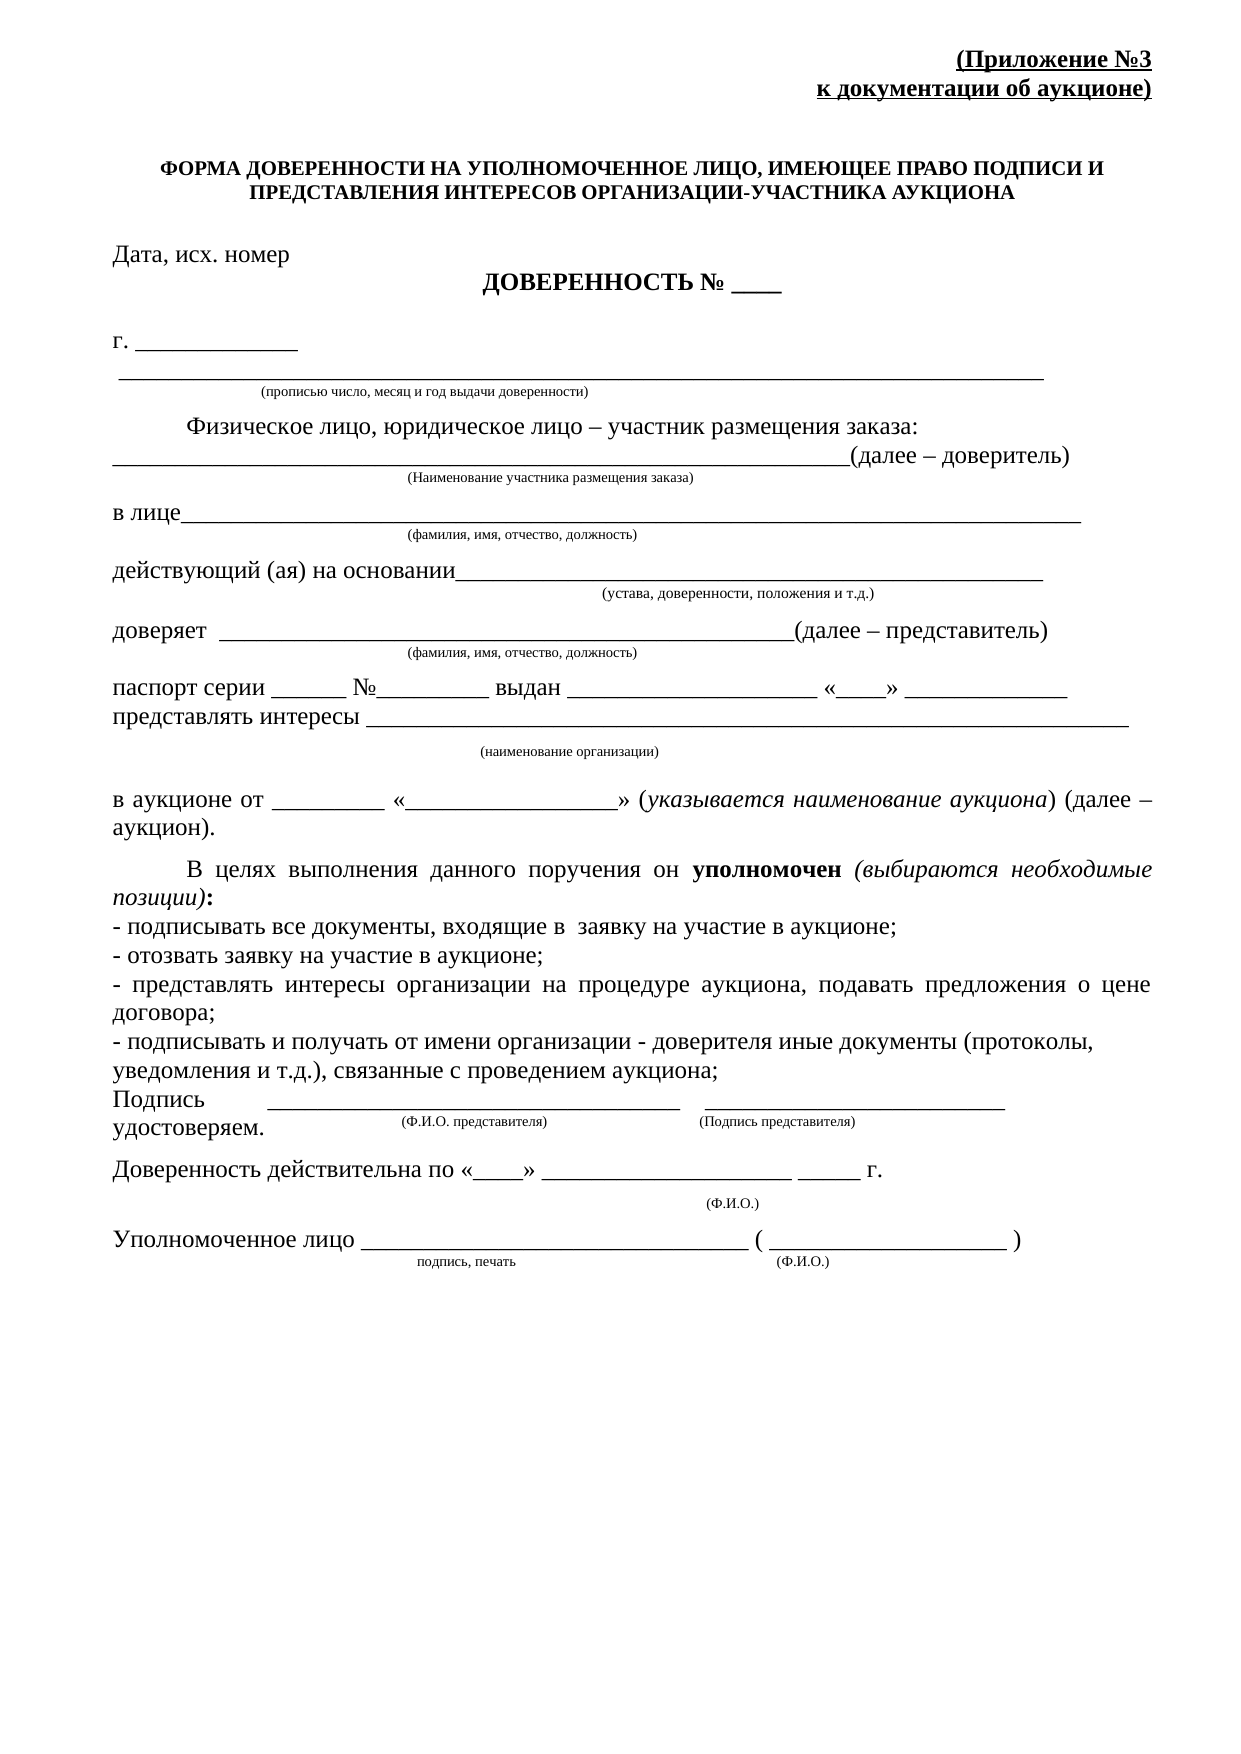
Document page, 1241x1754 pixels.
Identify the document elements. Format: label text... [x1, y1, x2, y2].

text представлять интересы _____________________________________________________________ [112, 701, 1152, 730]
text г. _____________ [112, 325, 1152, 354]
text к документации об аукционе) [112, 73, 1152, 102]
text __________________________________________________________________________ [112, 354, 1152, 382]
text - подписывать все документы, входящие в заявку на участие в аукционе; [112, 911, 1152, 940]
text подпись, печать (Ф.И.О.) [112, 1252, 1152, 1281]
text Доверенность действительна по «____» ____________________ _____ г. [112, 1154, 1152, 1182]
text (Ф.И.О.) [112, 1195, 1152, 1224]
text действующий (ая) на основании_______________________________________________ [112, 555, 1152, 584]
text ___________________________________________________________(далее – доверитель) [112, 440, 1152, 469]
text Уполномоченное лицо _______________________________ ( ___________________ ) [112, 1224, 1152, 1252]
text - представлять интересы организации на процедуре аукциона, подавать предложения о цене договора; [112, 969, 1152, 1026]
text (Приложение №3 [112, 44, 1152, 73]
text (фамилия, имя, отчество, должность) [407, 526, 1152, 555]
subtitle ФОРМА ДОВЕРЕННОСТИ НА УПОЛНОМОЧЕННОЕ ЛИЦО, ИМЕЮЩЕЕ ПРАВО ПОДПИСИ И ПРЕДСТАВЛЕНИЯ ИНТЕРЕСОВ ОРГАНИЗАЦИИ-УЧАСТНИКА АУКЦИОНА [112, 156, 1152, 204]
text (наименование организации) [375, 742, 1152, 771]
text (Наименование участника размещения заказа) [407, 469, 1152, 497]
text ДОВЕРЕННОСТЬ № ____ [112, 267, 1152, 296]
text Дата, исх. номер [112, 239, 1152, 267]
text (устава, доверенности, положения и т.д.) [407, 584, 1152, 615]
text Физическое лицо, юридическое лицо – участник размещения заказа: [112, 411, 1152, 440]
text паспорт серии ______ №_________ выдан ____________________ «____» _____________ [112, 672, 1152, 701]
text - подписывать и получать от имени организации - доверителя иные документы (протоколы, уведомления и т.д.), связанные с проведением аукциона; [112, 1026, 1152, 1084]
text (прописью число, месяц и год выдачи доверенности) [112, 382, 1152, 411]
text в лице________________________________________________________________________ [112, 497, 1152, 526]
text - отозвать заявку на участие в аукционе; [112, 940, 1152, 969]
text доверяет ______________________________________________(далее – представитель) [112, 615, 1152, 644]
text Подпись _________________________________ ________________________ удостоверяем. (Ф.И.О. представителя) (Подпись представителя) [112, 1084, 1152, 1141]
text в аукционе от _________ «_________________» (указывается наименование аукциона) (далее – аукцион). [112, 784, 1152, 841]
text (фамилия, имя, отчество, должность) [407, 644, 1152, 672]
text В целях выполнения данного поручения он уполномочен (выбираются необходимые позиции): [112, 854, 1152, 911]
